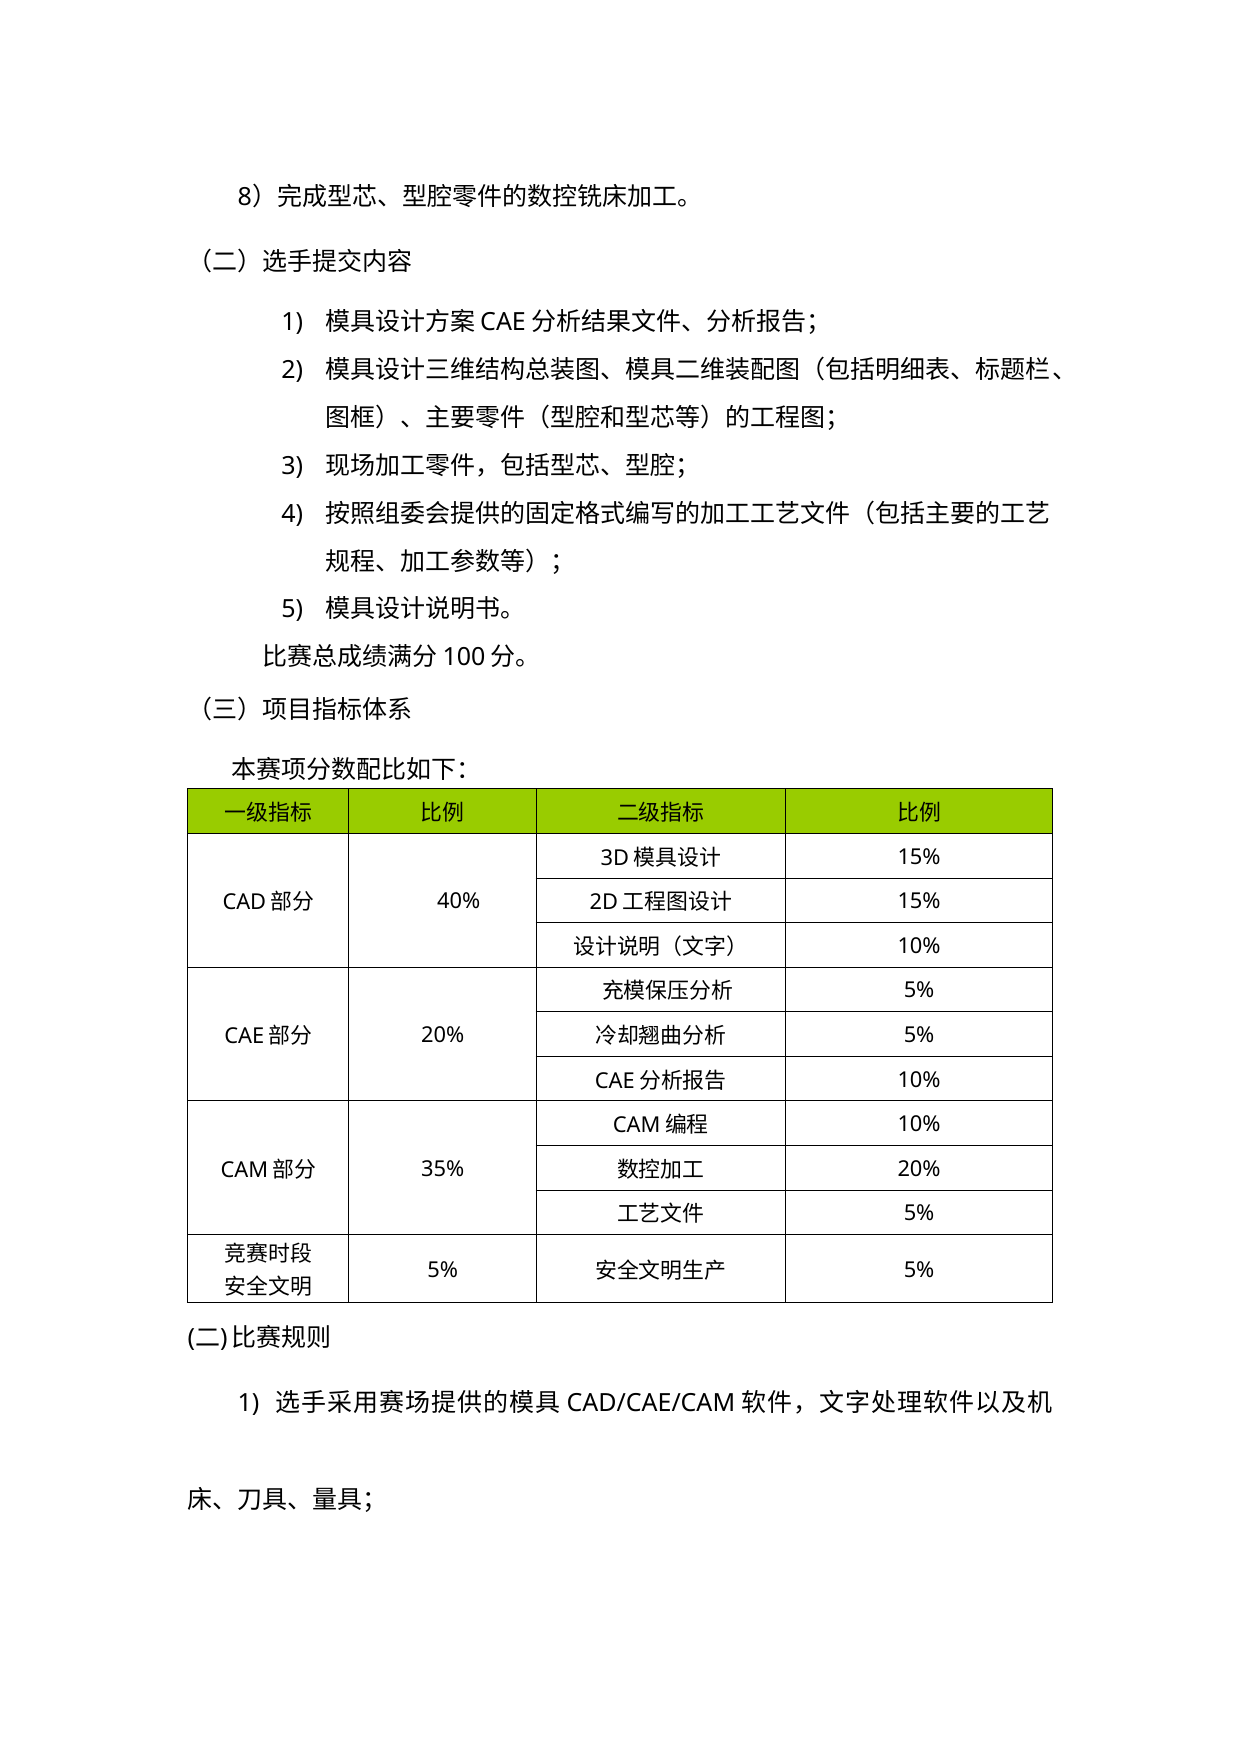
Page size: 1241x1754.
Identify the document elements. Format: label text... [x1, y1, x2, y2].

table_cell CAE分析报告 [537, 1057, 785, 1100]
table_cell 20% [349, 968, 536, 1100]
table_cell CAM编程 [537, 1101, 785, 1145]
table_cell 40% [349, 834, 536, 967]
text （二）选手提交内容 [187, 227, 1053, 292]
text 比赛总成绩满分100分。 [187, 627, 1053, 675]
list 模具设计说明书。 [281, 579, 1053, 627]
table_cell 设计说明（文字） [537, 923, 785, 967]
table_cell 充模保压分析 [537, 968, 785, 1011]
list 模具设计方案CAE分析结果文件、分析报告； [281, 292, 1053, 340]
table_cell 15% [786, 834, 1052, 877]
table_cell 10% [786, 1101, 1052, 1145]
text 8）完成型芯、型腔零件的数控铣床加工。 [187, 162, 1053, 227]
table_cell 35% [349, 1101, 536, 1234]
list 按照组委会提供的固定格式编写的加工工艺文件（包括主要的工艺规程、加工参数等）； [281, 484, 1053, 579]
table_cell 15% [786, 879, 1052, 922]
table_cell 3D模具设计 [537, 834, 785, 877]
table_cell 20% [786, 1146, 1052, 1189]
table_cell 5% [786, 1235, 1052, 1302]
table_cell 5% [349, 1235, 536, 1302]
table_cell 冷却翘曲分析 [537, 1012, 785, 1056]
list 模具设计三维结构总装图、模具二维装配图（包括明细表、标题栏、图框）、主要零件（型腔和型芯等）的工程图； [281, 340, 1053, 436]
table_cell CAD部分 [188, 834, 348, 967]
table_cell 5% [786, 1012, 1052, 1056]
table_header 二级指标 [537, 789, 785, 833]
table_cell 10% [786, 1057, 1052, 1100]
table_cell 10% [786, 923, 1052, 967]
table_cell 5% [786, 1191, 1052, 1234]
table_cell 数控加工 [537, 1146, 785, 1189]
table_cell CAM部分 [188, 1101, 348, 1234]
text 本赛项分数配比如下： [191, 740, 1053, 788]
table_cell 竞赛时段 安全文明 [188, 1235, 348, 1302]
text （三）项目指标体系 [187, 675, 1053, 740]
table_cell 2D工程图设计 [537, 879, 785, 922]
list 选手采用赛场提供的模具CAD/CAE/CAM软件，文字处理软件以及机床、刀具、量具； [187, 1368, 1053, 1530]
table_header 一级指标 [188, 789, 348, 833]
table_cell CAE部分 [188, 968, 348, 1100]
list 比赛规则 [187, 1303, 1053, 1368]
list 现场加工零件，包括型芯、型腔； [281, 436, 1053, 484]
table_header 比例 [349, 789, 536, 833]
table_cell 5% [786, 968, 1052, 1011]
table_cell 安全文明生产 [537, 1235, 785, 1302]
table_header 比例 [786, 789, 1052, 833]
table_cell 工艺文件 [537, 1191, 785, 1234]
